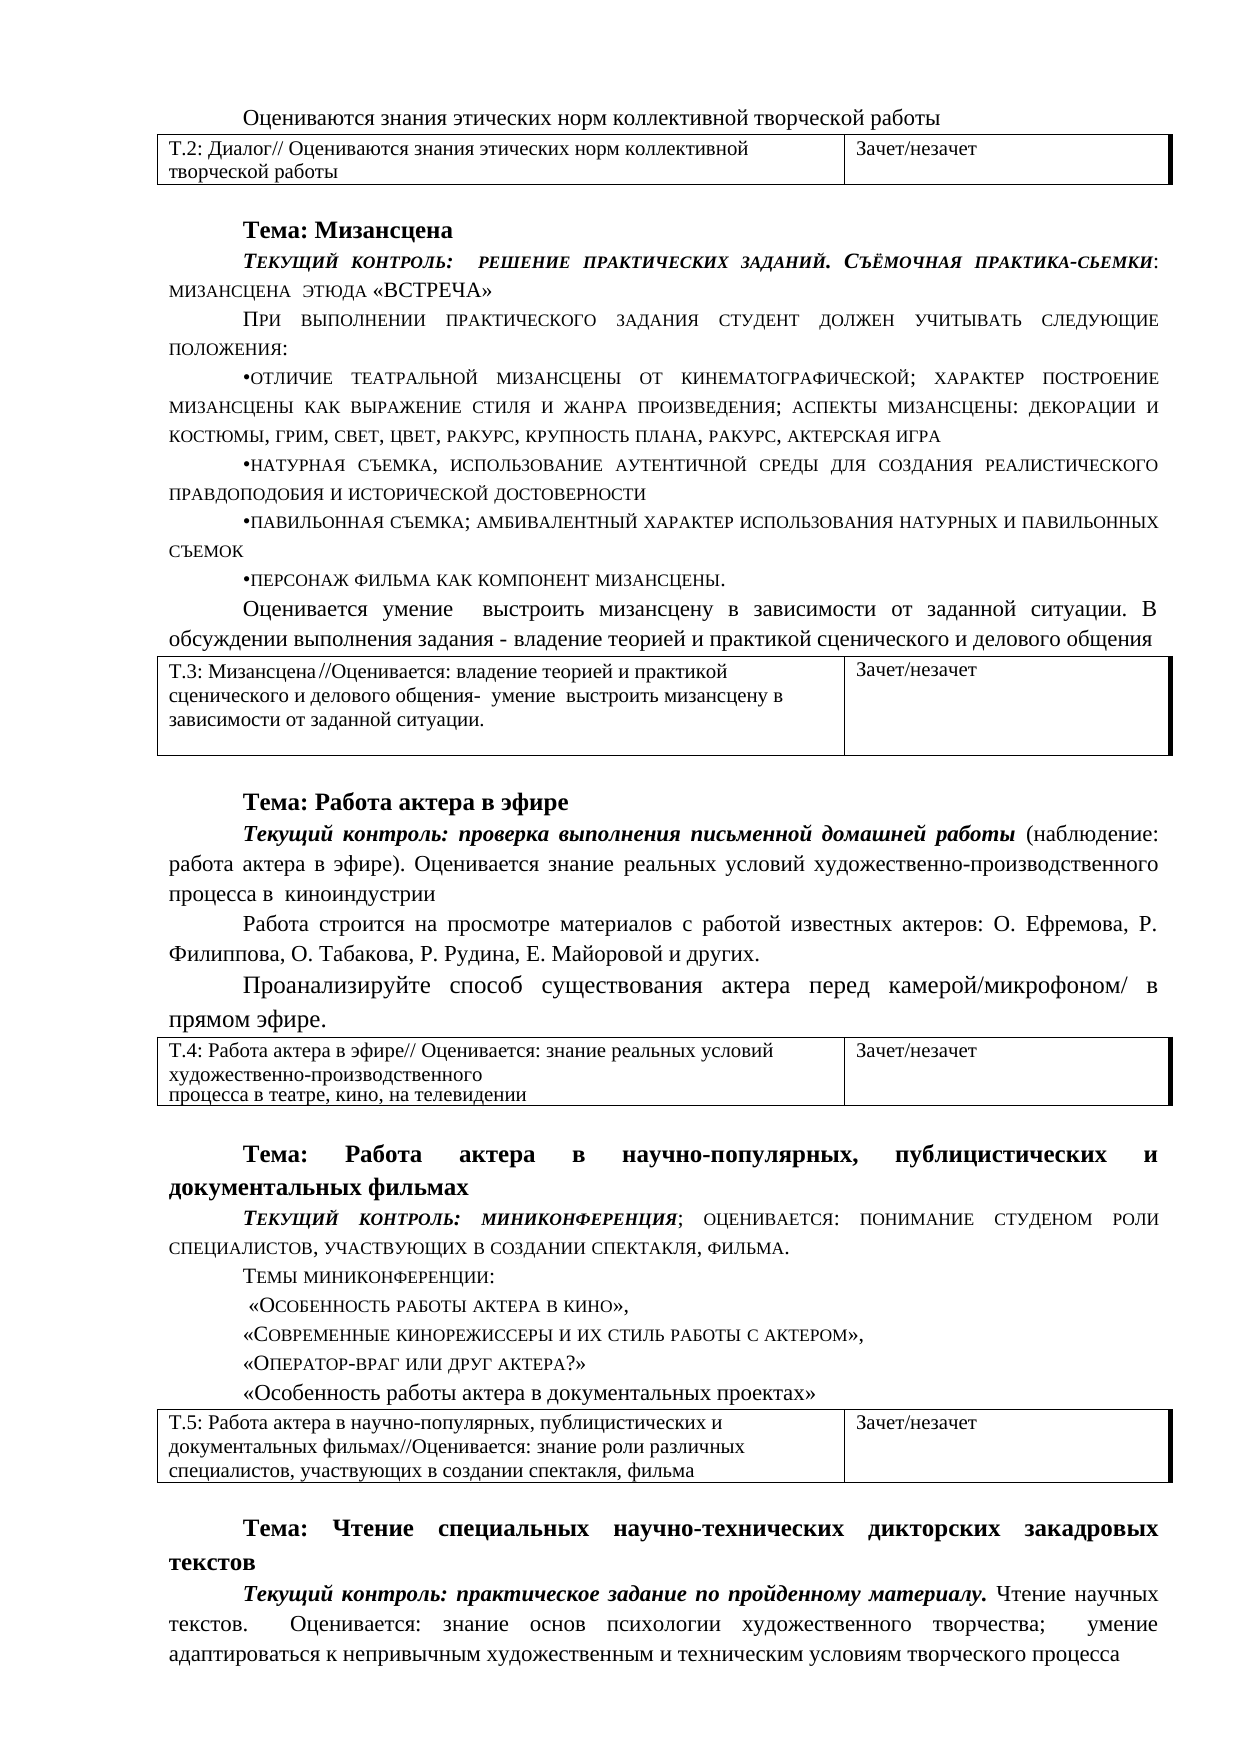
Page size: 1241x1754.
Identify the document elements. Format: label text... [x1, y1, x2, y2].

text «Особенность работы актера в документальных проектах» [169, 1379, 1159, 1405]
table_header Зачет/незачет [845, 657, 1168, 755]
text Тема: Работа актера в научно-популярных, публицистических и документальных фильмах [169, 1139, 1159, 1201]
text •персонаж фильма как компонент мизансцены. [169, 566, 1159, 592]
table_header Т.3: Мизансцена //Оценивается: владение теорией и практикой сценического и делового общения- умение выстроить мизансцену в зависимости от заданной ситуации. [158, 657, 844, 755]
text «Оператор-враг или друг актера?» [169, 1350, 1159, 1375]
text Текущий контроль: проверка выполнения письменной домашней работы (наблюдение: работа актера в эфире). Оценивается знание реальных условий художественно-производственного процесса в киноиндустрии [169, 819, 1159, 906]
text •павильонная съемка; амбивалентный характер использования натурных и павильонных съемок [169, 508, 1159, 563]
table_header Т.5: Работа актера в научно-популярных, публицистических и документальных фильмах//Оценивается: знание роли различных специалистов, участвующих в создании спектакля, фильма [158, 1410, 844, 1482]
text Текущий контроль: решение практических заданий. Съёмочная практика-сьемки: мизансцена этюда «ВСТРЕЧА» [169, 248, 1159, 302]
text Тема: Работа актера в эфире [169, 787, 1159, 815]
table_header Зачет/незачет [845, 1410, 1168, 1482]
text Текущий контроль: практическое задание по пройденному материалу. Чтение научных текстов. Оценивается: знание основ психологии художественного творчества; умение адаптироваться к непривычным художественным и техническим условиям творческого процесса [169, 1579, 1159, 1666]
text Темы миниконференции: [169, 1263, 1159, 1288]
text Оцениваются знания этических норм коллективной творческой работы [169, 104, 1159, 131]
table_header Т.2: Диалог// Оцениваются знания этических норм коллективной творческой работы [158, 135, 844, 183]
text •отличие театральной мизансцены от кинематографической; характер построение мизансцены как выражение стиля и жанра произведения; аспекты мизансцены: декорации и костюмы, грим, свет, цвет, ракурс, крупность плана, ракурс, актерская игра [169, 364, 1159, 447]
text Тема: Мизансцена [169, 215, 1159, 243]
text Текущий контроль: миниконференция; оценивается: понимание студеном роли специалистов, участвующих в создании спектакля, фильма. [169, 1205, 1159, 1259]
table_header Зачет/незачет [845, 1038, 1168, 1105]
text Тема: Чтение специальных научно-технических дикторских закадровых текстов [169, 1513, 1159, 1575]
text Оценивается умение выстроить мизансцену в зависимости от заданной ситуации. В обсуждении выполнения задания - владение теорией и практикой сценического и делового общения [169, 595, 1159, 652]
text «Особенность работы актера в кино», [169, 1292, 1159, 1317]
text При выполнении практического задания студент должен учитывать следующие положения: [169, 306, 1159, 360]
text Работа строится на просмотре материалов с работой известных актеров: О. Ефремова, Р. Филиппова, О. Табакова, Р. Рудина, Е. Майоровой и других. [169, 910, 1159, 967]
table_header Т.4: Работа актера в эфире// Оценивается: знание реальных условий художественно-производственного процесса в театре, кино, на телевидении [158, 1038, 844, 1105]
text •натурная съемка, использование аутентичной среды для создания реалистического правдоподобия и исторической достоверности [169, 451, 1159, 505]
text «Современные кинорежиссеры и их стиль работы с актером», [169, 1321, 1159, 1346]
text Проанализируйте способ существования актера перед камерой/микрофоном/ в прямом эфире. [169, 971, 1159, 1032]
table_header Зачет/незачет [845, 135, 1168, 183]
